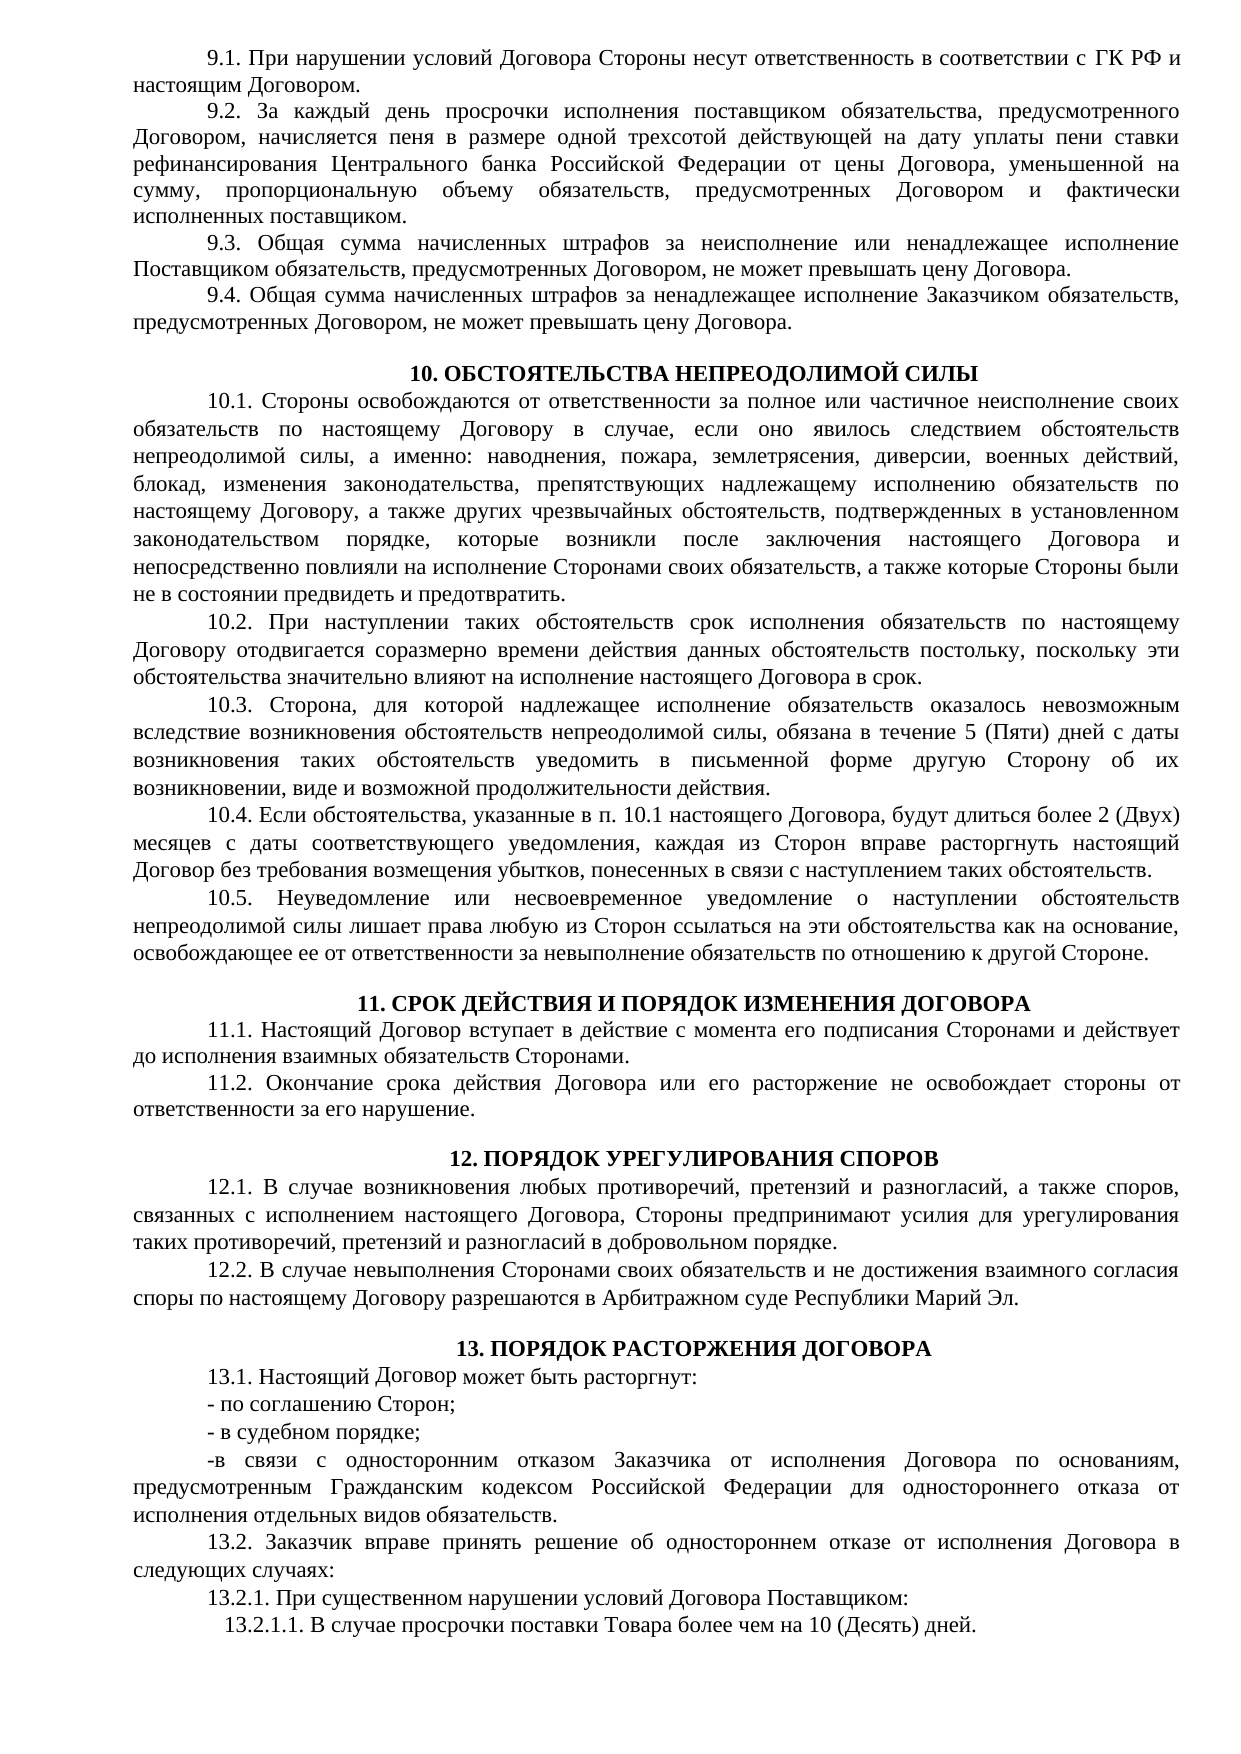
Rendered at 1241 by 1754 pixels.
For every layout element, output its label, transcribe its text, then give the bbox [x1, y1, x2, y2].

text 10.2. При наступлении таких обстоятельств срок исполнения обязательств по настоящему Договору отодвигается соразмерно времени действия данных обстоятельств постольку, поскольку эти обстоятельства значительно влияют на исполнение настоящего Договора в срок. [133, 607, 1181, 689]
text 12.2. В случае невыполнения Сторонами своих обязательств и не достижения взаимного согласия споры по настоящему Договору разрешаются в Арбитражном суде Республики Марий Эл. [133, 1255, 1181, 1310]
text 13. ПОРЯДОК РАСТОРЖЕНИЯ ДОГОВОРА [133, 1334, 1181, 1362]
text 13.1. Настоящий Договор может быть расторгнут: [133, 1362, 1181, 1389]
text - по соглашению Сторон; [133, 1389, 1181, 1417]
text 13.2.1.1. В случае просрочки поставки Товара более чем на 10 (Десять) дней. [133, 1610, 1181, 1638]
text 13.2. Заказчик вправе принять решение об одностороннем отказе от исполнения Договора в следующих случаях: [133, 1527, 1181, 1582]
text 11.2. Окончание срока действия Договора или его расторжение не освобождает стороны от ответственности за его нарушение. [133, 1069, 1181, 1121]
text 10.1. Стороны освобождаются от ответственности за полное или частичное неисполнение своих обязательств по настоящему Договору в случае, если оно явилось следствием обстоятельств непреодолимой силы, а именно: наводнения, пожара, землетрясения, диверсии, военных действий, блокад, изменения законодательства, препятствующих надлежащему исполнению обязательств по настоящему Договору, а также других чрезвычайных обстоятельств, подтвержденных в установленном законодательством порядке, которые возникли после заключения настоящего Договора и непосредственно повлияли на исполнение Сторонами своих обязательств, а также которые Стороны были не в состоянии предвидеть и предотвратить. [133, 386, 1181, 607]
text 12. ПОРЯДОК УРЕГУЛИРОВАНИЯ СПОРОВ [133, 1146, 1181, 1172]
text 11.1. Настоящий Договор вступает в действие с момента его подписания Сторонами и действует до исполнения взаимных обязательств Сторонами. [133, 1016, 1181, 1069]
text 10.3. Сторона, для которой надлежащее исполнение обязательств оказалось невозможным вследствие возникновения обстоятельств непреодолимой силы, обязана в течение 5 (Пяти) дней с даты возникновения таких обстоятельств уведомить в письменной форме другую Сторону об их возникновении, виде и возможной продолжительности действия. [133, 689, 1181, 800]
text -в связи с односторонним отказом Заказчика от исполнения Договора по основаниям, предусмотренным Гражданским кодексом Российской Федерации для одностороннего отказа от исполнения отдельных видов обязательств. [133, 1444, 1181, 1527]
text 12.1. В случае возникновения любых противоречий, претензий и разногласий, а также споров, связанных с исполнением настоящего Договора, Стороны предпринимают усилия для урегулирования таких противоречий, претензий и разногласий в добровольном порядке. [133, 1172, 1181, 1255]
text 10.4. Если обстоятельства, указанные в п. 10.1 настоящего Договора, будут длиться более 2 (Двух) месяцев с даты соответствующего уведомления, каждая из Сторон вправе расторгнуть настоящий Договор без требования возмещения убытков, понесенных в связи с наступлением таких обстоятельств. [133, 800, 1181, 883]
text 13.2.1. При существенном нарушении условий Договора Поставщиком: [133, 1582, 1181, 1610]
text 9.2. За каждый день просрочки исполнения поставщиком обязательства, предусмотренного Договором, начисляется пеня в размере одной трехсотой действующей на дату уплаты пени ставки рефинансирования Центрального банка Российской Федерации от цены Договора, уменьшенной на сумму, пропорциональную объему обязательств, предусмотренных Договором и фактически исполненных поставщиком. [133, 97, 1181, 229]
text 10. ОБСТОЯТЕЛЬСТВА НЕПРЕОДОЛИМОЙ СИЛЫ [133, 358, 1181, 386]
text 10.5. Неуведомление или несвоевременное уведомление о наступлении обстоятельств непреодолимой силы лишает права любую из Сторон ссылаться на эти обстоятельства как на основание, освобождающее ее от ответственности за невыполнение обязательств по отношению к другой Стороне. [133, 883, 1181, 966]
text 9.3. Общая сумма начисленных штрафов за неисполнение или ненадлежащее исполнение Поставщиком обязательств, предусмотренных Договором, не может превышать цену Договора. [133, 229, 1181, 282]
text 11. СРОК ДЕЙСТВИЯ И ПОРЯДОК ИЗМЕНЕНИЯ ДОГОВОРА [133, 990, 1181, 1016]
text - в судебном порядке; [133, 1417, 1181, 1444]
text 9.4. Общая сумма начисленных штрафов за ненадлежащее исполнение Заказчиком обязательств, предусмотренных Договором, не может превышать цену Договора. [133, 282, 1181, 334]
text 9.1. При нарушении условий Договора Стороны несут ответственность в соответствии с ГК РФ и настоящим Договором. [133, 44, 1181, 97]
